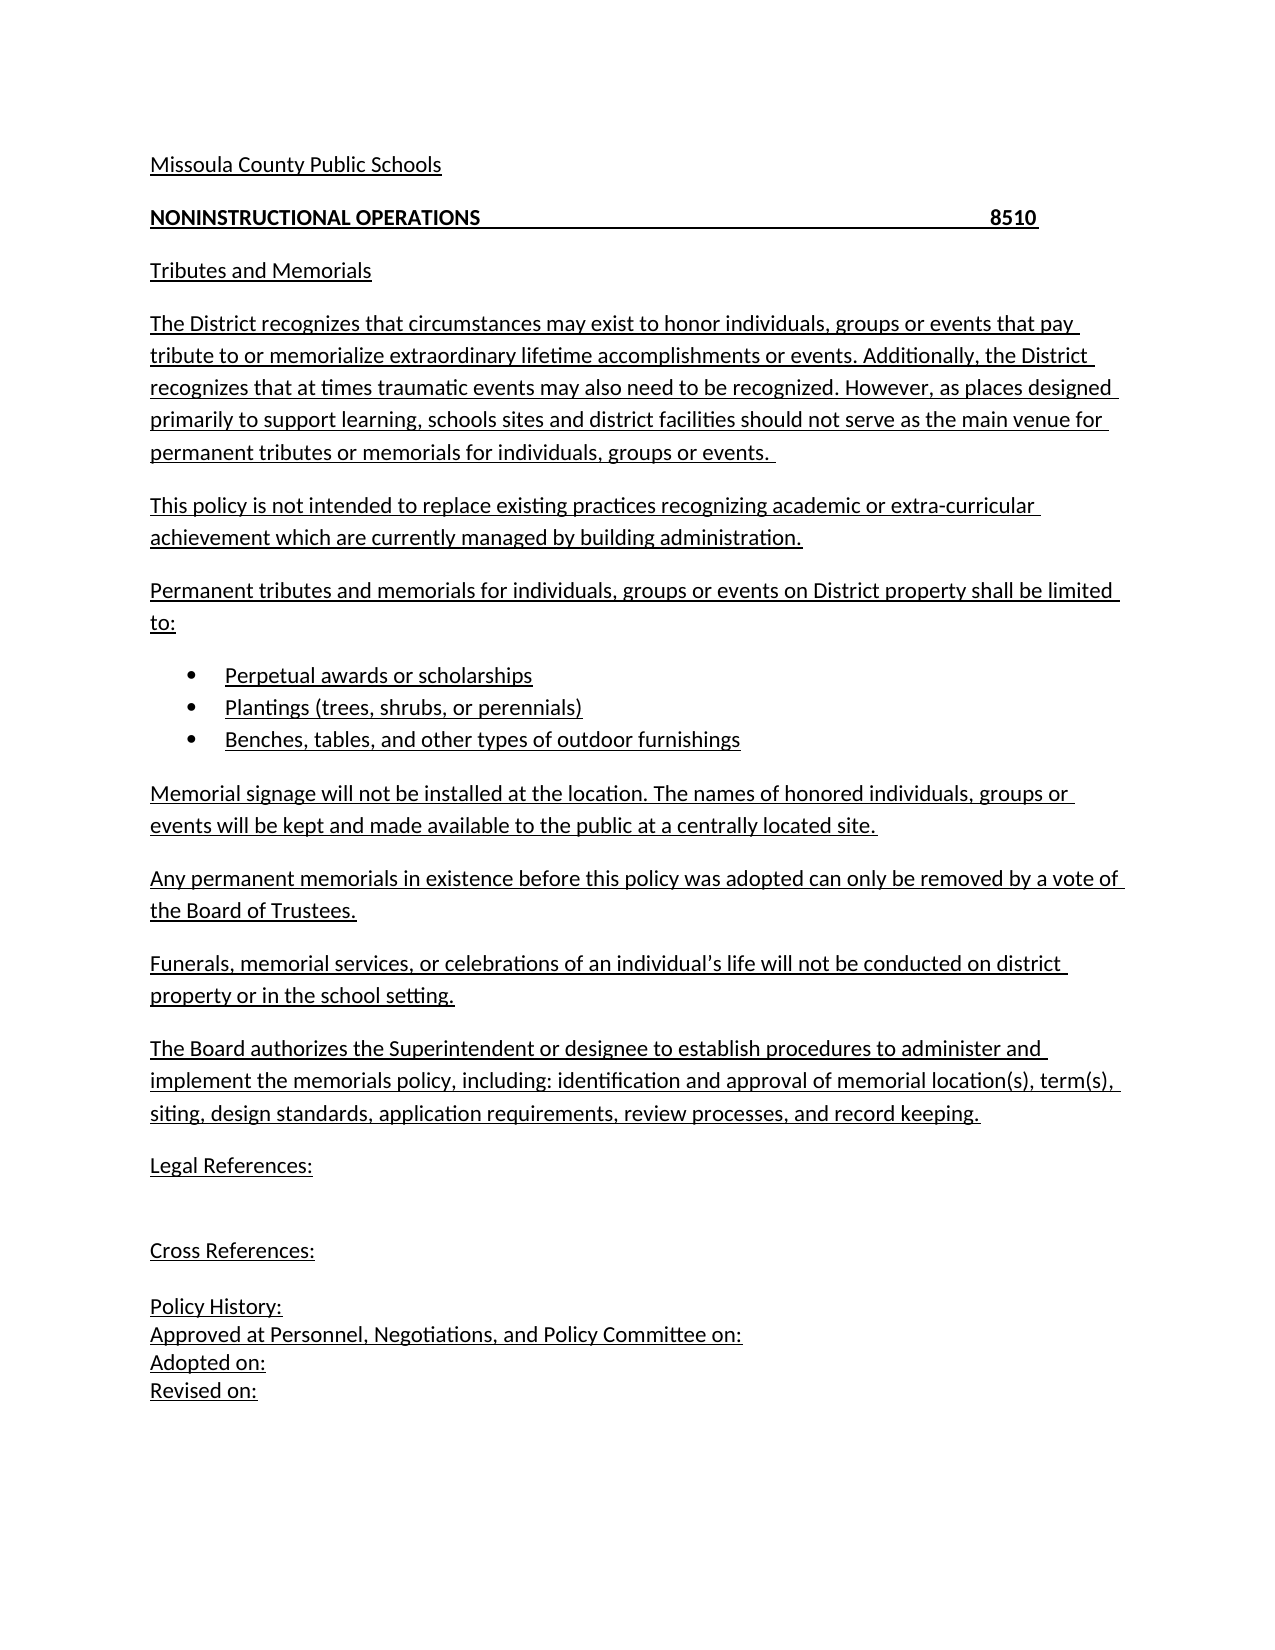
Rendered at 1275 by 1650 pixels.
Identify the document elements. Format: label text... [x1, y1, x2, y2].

text Policy History: [150, 1292, 1125, 1320]
text Legal References: [150, 1152, 1125, 1180]
text Permanent tributes and memorials for individuals, groups or events on District property shall be limited to: [150, 576, 1125, 636]
list Plantings (trees, shrubs, or perennials) [187, 693, 1125, 721]
list Perpetual awards or scholarships [187, 661, 1125, 689]
text Tributes and Memorials [150, 256, 1125, 284]
text Revised on: [150, 1376, 1125, 1404]
text NONINSTRUCTIONAL OPERATIONS 8510 [150, 203, 1125, 231]
text Any permanent memorials in existence before this policy was adopted can only be removed by a vote of the Board of Trustees. [150, 864, 1125, 888]
text Approved at Personnel, Negotiations, and Policy Committee on: [150, 1320, 1125, 1348]
text Adopted on: [150, 1348, 1125, 1376]
text The District recognizes that circumstances may exist to honor individuals, groups or events that pay tribute to or memorialize extraordinary lifetime accomplishments or events. Additionally, the District recognizes that at times traumatic events may also need to be recognized. However, as places designed primarily to support learning, schools sites and district facilities should not serve as the main venue for permanent tributes or memorials for individuals, groups or events. [150, 309, 1125, 466]
text Any permanent memorials in existence before this policy was adopted can only be removed by a vote of the Board of Trustees. [150, 889, 1125, 924]
list Benches, tables, and other types of outdoor furnishings [187, 726, 1125, 754]
text This policy is not intended to replace existing practices recognizing academic or extra-curricular achievement which are currently managed by building administration. [150, 491, 1125, 551]
text Memorial signage will not be installed at the location. The names of honored individuals, groups or events will be kept and made available to the public at a centrally located site. [150, 779, 1125, 839]
text Funerals, memorial services, or celebrations of an individual’s life will not be conducted on district property or in the school setting. [150, 949, 1125, 1009]
text Cross References: [150, 1236, 1125, 1264]
text Missoula County Public Schools [150, 150, 1125, 178]
text The Board authorizes the Superintendent or designee to establish procedures to administer and implement the memorials policy, including: identification and approval of memorial location(s), term(s), siting, design standards, application requirements, review processes, and record keeping. [150, 1034, 1125, 1127]
